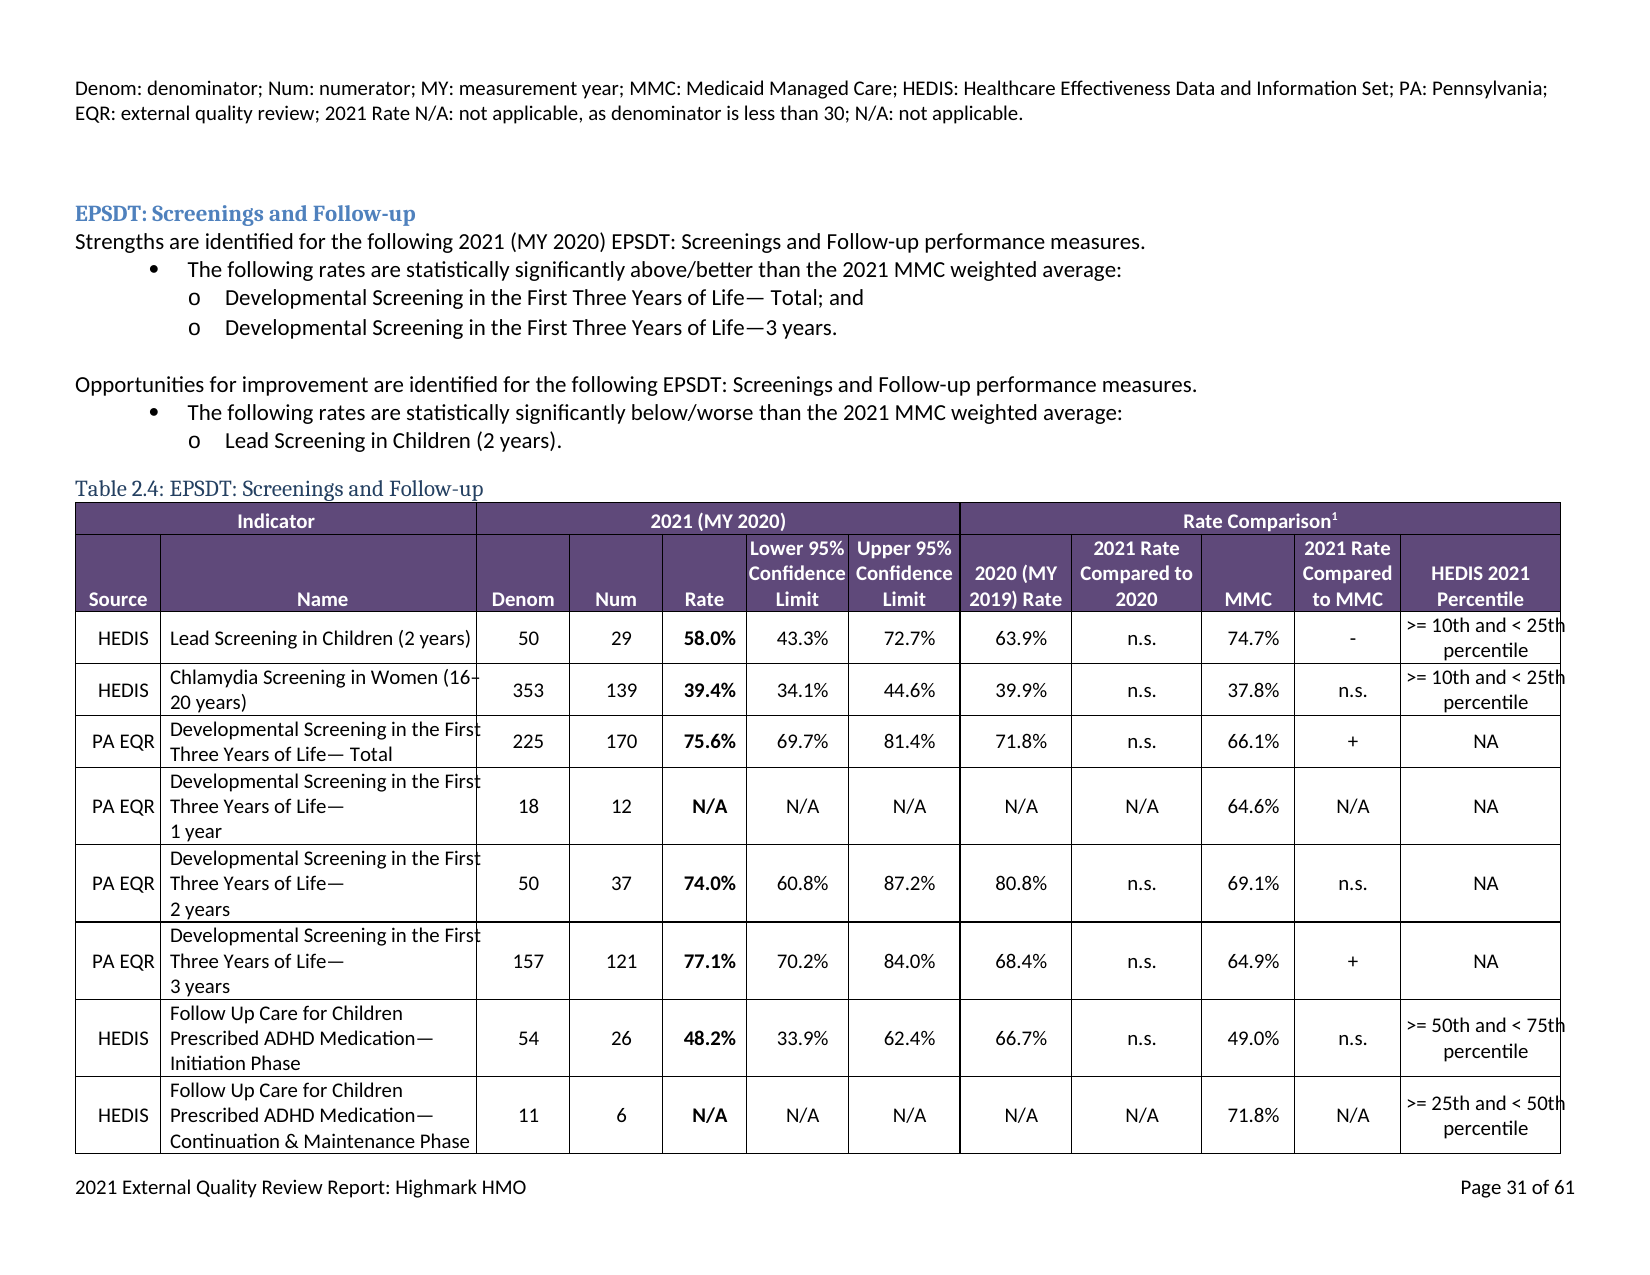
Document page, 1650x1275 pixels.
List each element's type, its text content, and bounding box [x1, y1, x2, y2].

table_cell N/A [961, 1077, 1071, 1153]
table_cell 84.0% [849, 923, 959, 999]
table_cell 69.1% [1202, 845, 1294, 921]
table_cell 44.6% [849, 664, 959, 715]
table_cell Chlamydia Screening in Women (16–20 years) [161, 664, 476, 715]
table_cell PA EQR [76, 923, 160, 999]
table_cell 39.4% [663, 664, 746, 715]
table_cell Developmental Screening in the First Three Years of Life— Total [161, 716, 476, 767]
table_cell 81.4% [849, 716, 959, 767]
table_cell 80.8% [961, 845, 1071, 921]
table_cell 43.3% [747, 612, 848, 663]
table_cell 66.7% [961, 1000, 1071, 1076]
table_cell 2021 Rate Compared to MMC [1295, 535, 1400, 611]
table_cell 26 [570, 1000, 662, 1076]
table_cell 157 [477, 923, 569, 999]
table_header Rate Comparison1 [961, 503, 1560, 534]
table_cell n.s. [1295, 664, 1400, 715]
table_cell 50 [477, 612, 569, 663]
table_cell N/A [663, 768, 746, 844]
table_cell 68.4% [961, 923, 1071, 999]
table_cell n.s. [1295, 1000, 1400, 1076]
table_cell 60.8% [747, 845, 848, 921]
subtitle Table 2.4: EPSDT: Screenings and Follow-up [75, 476, 1575, 502]
table_cell PA EQR [76, 845, 160, 921]
table_cell 87.2% [849, 845, 959, 921]
table_cell Lead Screening in Children (2 years) [161, 612, 476, 663]
table_cell 49.0% [1202, 1000, 1294, 1076]
table_cell 18 [477, 768, 569, 844]
table_cell Lower 95% Confidence Limit [747, 535, 848, 611]
table_cell 12 [570, 768, 662, 844]
list Developmental Screening in the First Three Years of Life— Total; and [187, 283, 1575, 313]
table_cell HEDIS 2021 Percentile [1401, 535, 1560, 611]
table_cell N/A [747, 768, 848, 844]
table_header 2021 (MY 2020) [477, 503, 959, 534]
table_cell 170 [570, 716, 662, 767]
table_cell HEDIS [76, 612, 160, 663]
table_cell PA EQR [76, 716, 160, 767]
table_cell Upper 95% Confidence Limit [849, 535, 959, 611]
table_cell Name [161, 535, 476, 611]
table_cell 2021 Rate Compared to 2020 [1072, 535, 1201, 611]
text Opportunities for improvement are identified for the following EPSDT: Screenings and Follow-up performance measures. [75, 370, 1575, 398]
table_cell 64.9% [1202, 923, 1294, 999]
table_header Indicator [76, 503, 476, 534]
table_cell 2020 (MY 2019) Rate [961, 535, 1071, 611]
list Developmental Screening in the First Three Years of Life—3 years. [187, 313, 1575, 342]
table_cell 39.9% [961, 664, 1071, 715]
table_cell >= 10th and < 25th percentile [1401, 664, 1560, 715]
text Strengths are identified for the following 2021 (MY 2020) EPSDT: Screenings and Follow-up performance measures. [75, 227, 1575, 255]
table_cell N/A [849, 768, 959, 844]
table_cell Rate [663, 535, 746, 611]
table_cell NA [1401, 923, 1560, 999]
table_cell 37 [570, 845, 662, 921]
table_cell Num [570, 535, 662, 611]
table_cell HEDIS [76, 664, 160, 715]
table_cell HEDIS [76, 1077, 160, 1153]
table_cell n.s. [1072, 1000, 1201, 1076]
table_cell N/A [849, 1077, 959, 1153]
table_cell n.s. [1072, 845, 1201, 921]
text Denom: denominator; Num: numerator; MY: measurement year; MMC: Medicaid Managed Care; HEDIS: Healthcare Effectiveness Data and Information Set; PA: Pennsylvania; EQR: external quality review; 2021 Rate N/A: not applicable, as denominator is less than 30; N/A: not applicable. [75, 75, 1575, 126]
table_cell N/A [747, 1077, 848, 1153]
table_cell N/A [961, 768, 1071, 844]
table_cell Developmental Screening in the First Three Years of Life— 3 years [161, 923, 476, 999]
table_cell NA [1401, 768, 1560, 844]
table_cell NA [1401, 716, 1560, 767]
table_cell 353 [477, 664, 569, 715]
table_cell 66.1% [1202, 716, 1294, 767]
table_cell 62.4% [849, 1000, 959, 1076]
table_cell 63.9% [961, 612, 1071, 663]
list Lead Screening in Children (2 years). [187, 426, 1575, 455]
table_cell n.s. [1072, 612, 1201, 663]
table_cell 33.9% [747, 1000, 848, 1076]
table_cell 69.7% [747, 716, 848, 767]
table_cell Follow Up Care for Children Prescribed ADHD Medication— Initiation Phase [161, 1000, 476, 1076]
table_cell 71.8% [1202, 1077, 1294, 1153]
table_cell 64.6% [1202, 768, 1294, 844]
table_cell 74.0% [663, 845, 746, 921]
table_cell n.s. [1072, 664, 1201, 715]
table_cell - [1295, 612, 1400, 663]
subtitle EPSDT: Screenings and Follow-up [75, 201, 1575, 227]
table_cell PA EQR [76, 768, 160, 844]
table_cell 58.0% [663, 612, 746, 663]
table_cell N/A [1295, 1077, 1400, 1153]
table_cell + [1295, 716, 1400, 767]
table_cell 6 [570, 1077, 662, 1153]
table_cell N/A [663, 1077, 746, 1153]
table_cell + [1295, 923, 1400, 999]
table_cell 70.2% [747, 923, 848, 999]
table_cell >= 50th and < 75th percentile [1401, 1000, 1560, 1076]
list The following rates are statistically significantly above/better than the 2021 MMC weighted average: [150, 255, 1575, 283]
table_cell N/A [1072, 1077, 1201, 1153]
table_cell 74.7% [1202, 612, 1294, 663]
table_cell Developmental Screening in the First Three Years of Life— 1 year [161, 768, 476, 844]
table_cell N/A [1295, 768, 1400, 844]
table_cell 71.8% [961, 716, 1071, 767]
table_cell >= 10th and < 25th percentile [1401, 612, 1560, 663]
table_cell Denom [477, 535, 569, 611]
table_cell Follow Up Care for Children Prescribed ADHD Medication— Continuation & Maintenance Phase [161, 1077, 476, 1153]
table_cell 50 [477, 845, 569, 921]
table_cell 54 [477, 1000, 569, 1076]
table_cell n.s. [1072, 716, 1201, 767]
table_cell 121 [570, 923, 662, 999]
table_cell NA [1401, 845, 1560, 921]
table_cell 37.8% [1202, 664, 1294, 715]
table_cell 48.2% [663, 1000, 746, 1076]
table_cell n.s. [1295, 845, 1400, 921]
table_cell n.s. [1072, 923, 1201, 999]
table_cell N/A [1072, 768, 1201, 844]
table_cell HEDIS [76, 1000, 160, 1076]
table_cell 34.1% [747, 664, 848, 715]
list The following rates are statistically significantly below/worse than the 2021 MMC weighted average: [150, 398, 1575, 426]
table_cell MMC [1202, 535, 1294, 611]
table_cell 225 [477, 716, 569, 767]
table_cell >= 25th and < 50th percentile [1401, 1077, 1560, 1153]
table_cell Source [76, 535, 160, 611]
table_cell 29 [570, 612, 662, 663]
table_cell 139 [570, 664, 662, 715]
table_cell 75.6% [663, 716, 746, 767]
table_cell 72.7% [849, 612, 959, 663]
table_cell 77.1% [663, 923, 746, 999]
table_cell 11 [477, 1077, 569, 1153]
table_cell Developmental Screening in the First Three Years of Life— 2 years [161, 845, 476, 921]
